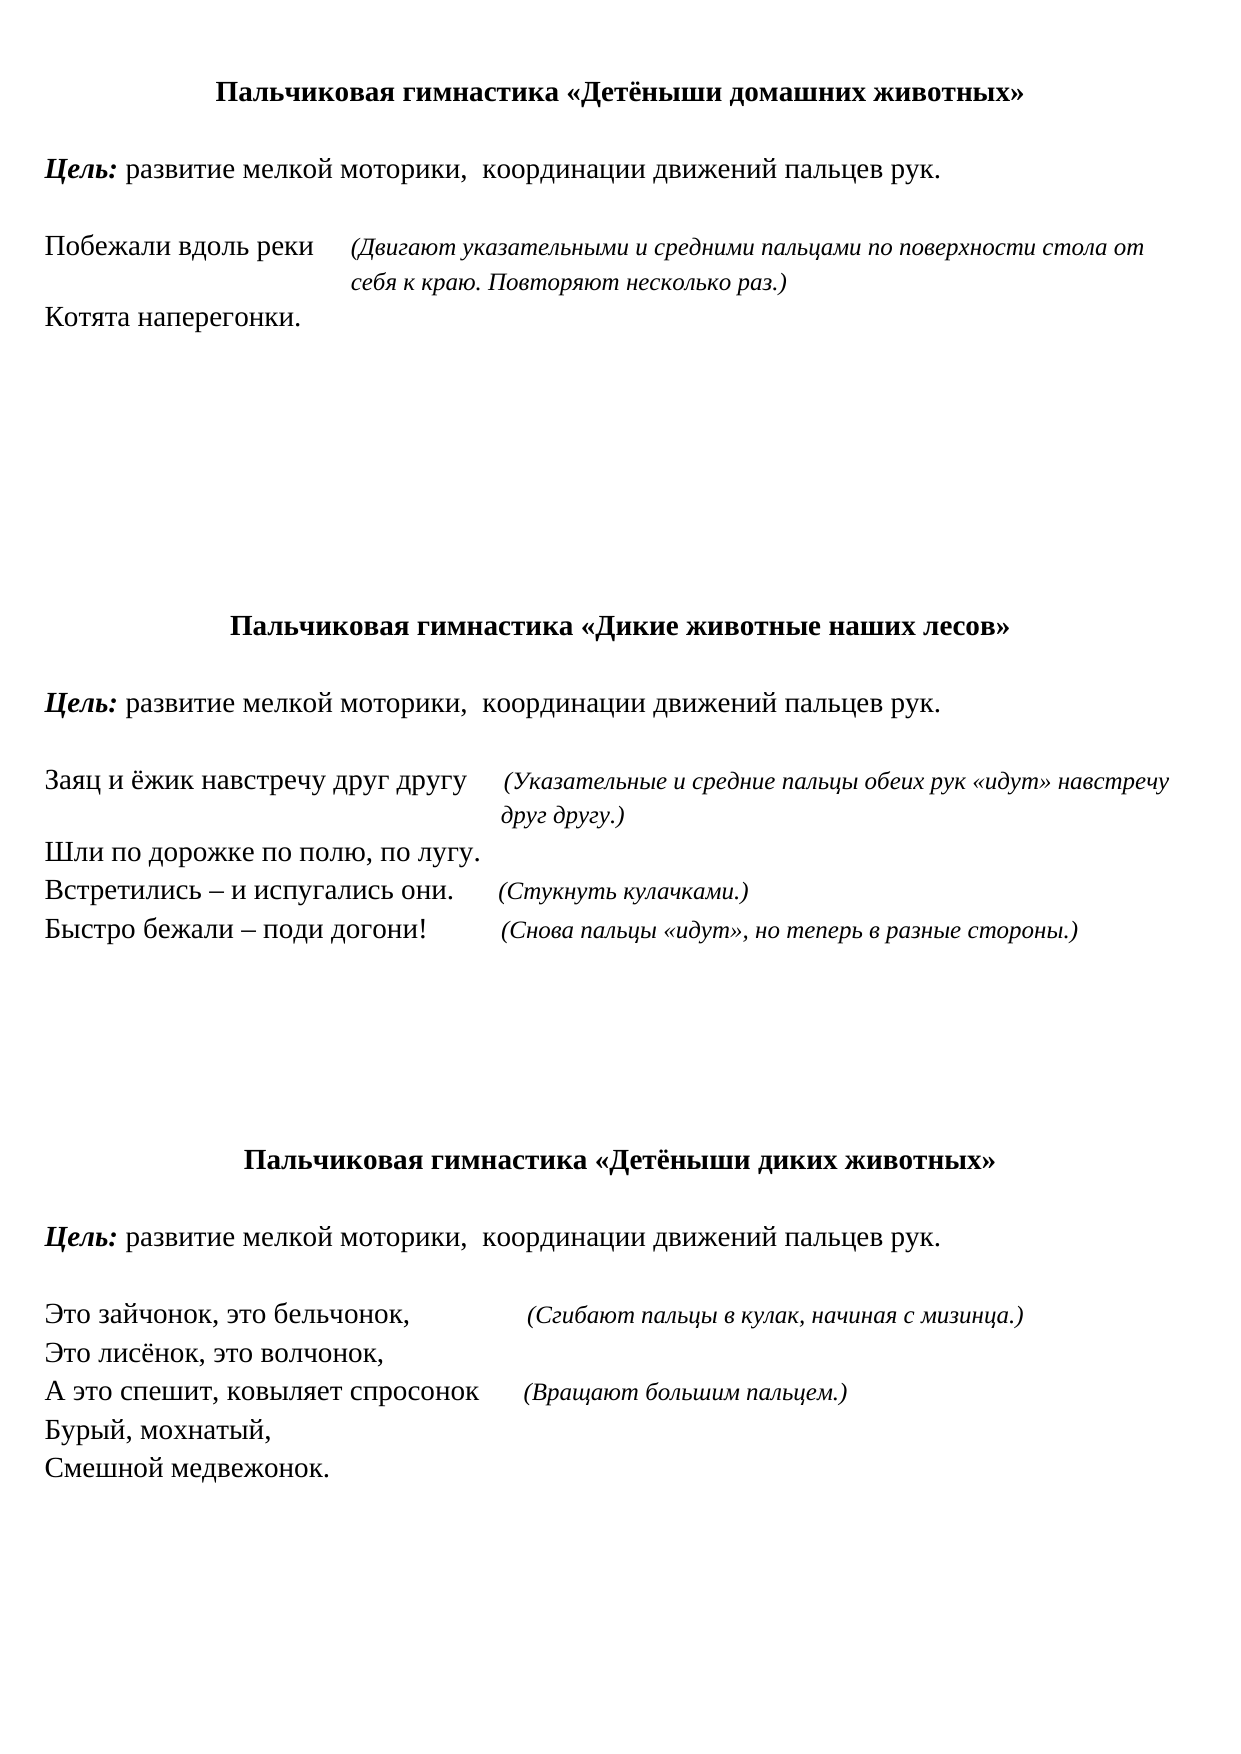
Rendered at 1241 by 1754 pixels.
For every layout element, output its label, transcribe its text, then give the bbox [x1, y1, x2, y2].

text Заяц и ёжик навстречу друг другу (Указательные и средние пальцы обеих рук «идут» навстречу [44, 762, 1196, 796]
text Это лисёнок, это волчонок, [44, 1335, 1196, 1368]
text Встретились – и испугались они. (Стукнуть кулачками.) [44, 872, 1196, 906]
text Шли по дорожке по полю, по лугу. [44, 834, 1196, 867]
text Побежали вдоль реки (Двигают указательными и средними пальцами по поверхности стола от [44, 228, 1196, 262]
text Цель: развитие мелкой моторики, координации движений пальцев рук. [44, 685, 1196, 718]
text Быстро бежали – поди догони! (Снова пальцы «идут», но теперь в разные стороны.) [44, 911, 1196, 944]
text Цель: развитие мелкой моторики, координации движений пальцев рук. [44, 1219, 1196, 1253]
text Цель: развитие мелкой моторики, координации движений пальцев рук. [44, 151, 1196, 184]
text Пальчиковая гимнастика «Детёныши диких животных» [44, 1142, 1196, 1176]
text Это зайчонок, это бельчонок, (Сгибают пальцы в кулак, начиная с мизинца.) [44, 1296, 1196, 1330]
text Пальчиковая гимнастика «Дикие животные наших лесов» [44, 608, 1196, 641]
text друг другу.) [44, 801, 1196, 829]
text Смешной медвежонок. [44, 1450, 1196, 1484]
text Бурый, мохнатый, [44, 1412, 1196, 1445]
text А это спешит, ковыляет спросонок (Вращают большим пальцем.) [44, 1373, 1196, 1407]
text Пальчиковая гимнастика «Детёныши домашних животных» [44, 74, 1196, 107]
text Котята наперегонки. [44, 299, 1196, 333]
text себя к краю. Повторяют несколько раз.) [44, 267, 1196, 295]
